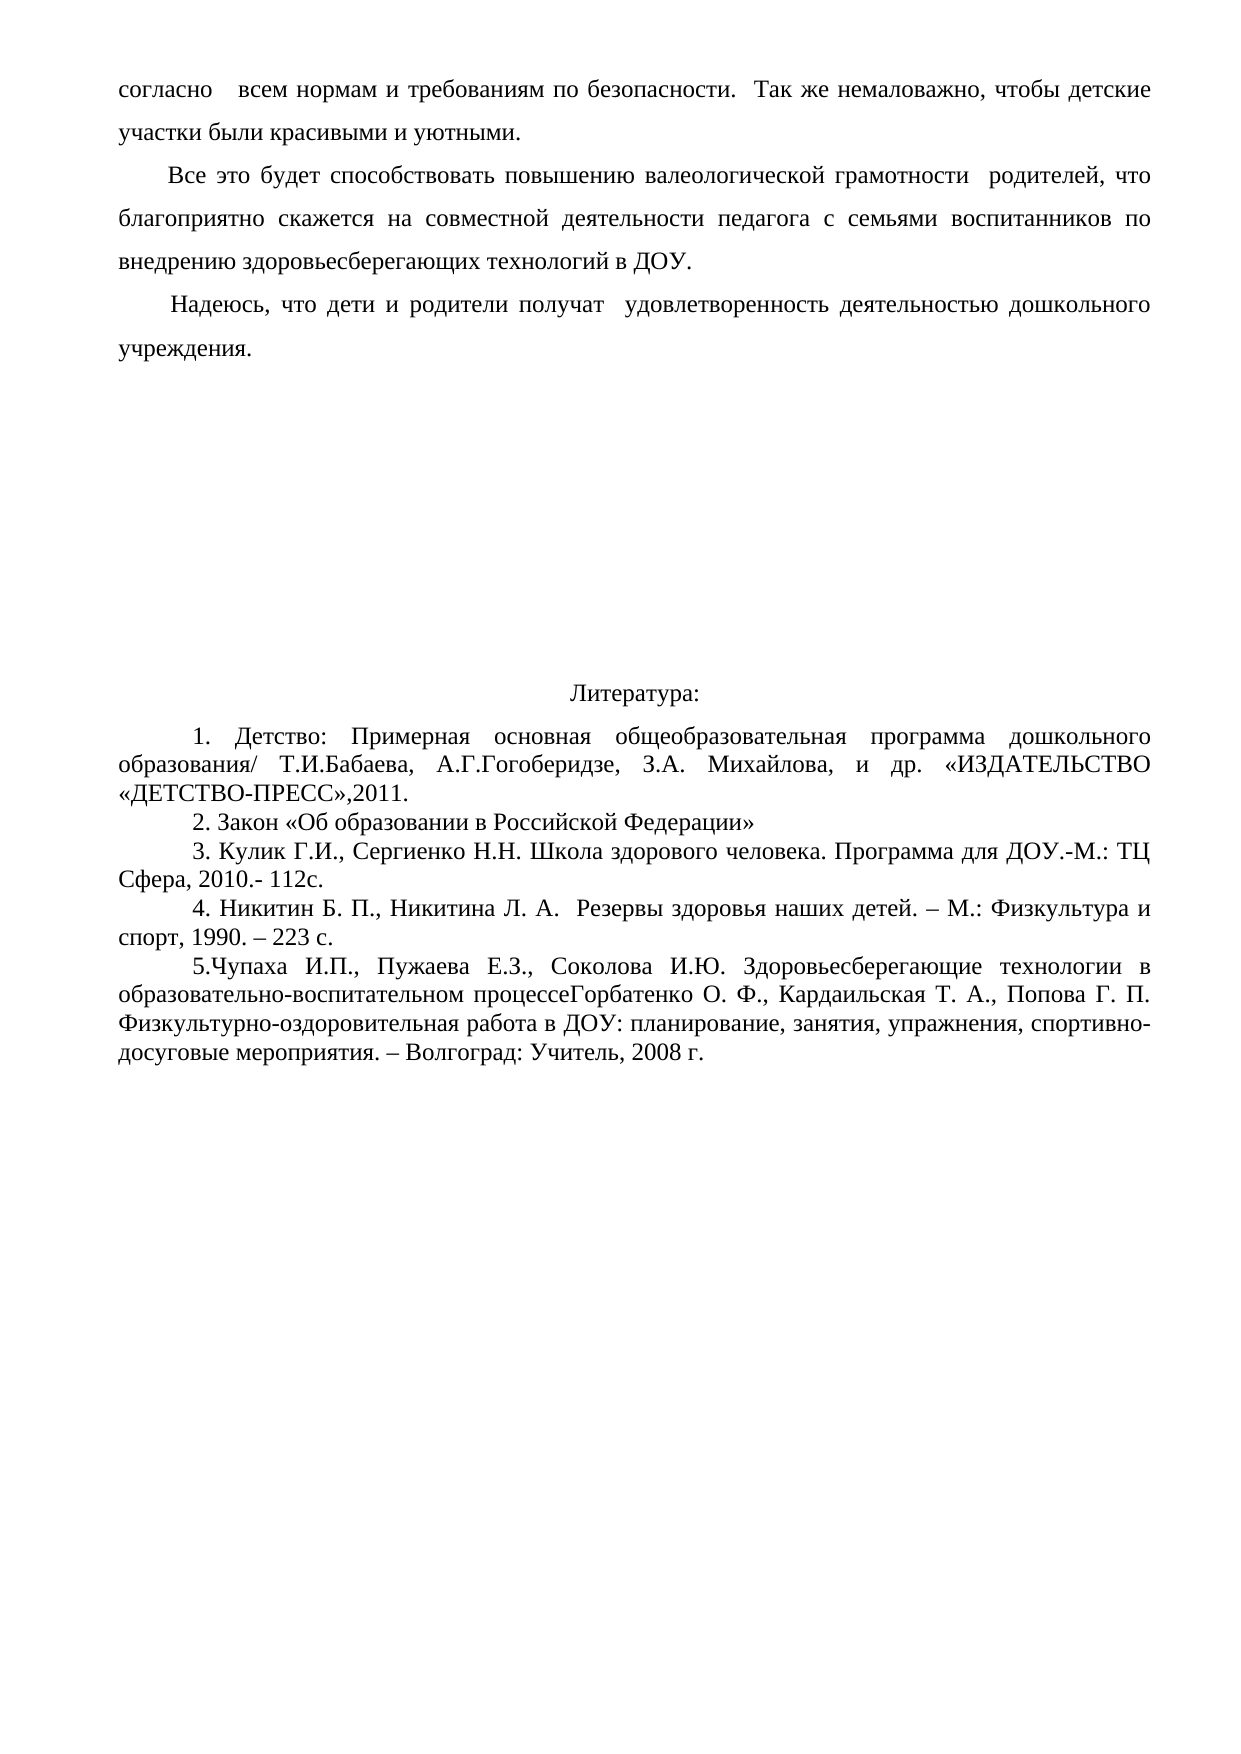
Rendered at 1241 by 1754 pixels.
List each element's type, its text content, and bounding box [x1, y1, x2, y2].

text 4. Никитин Б. П., Никитина Л. А. Резервы здоровья наших детей. – М.: Физкультура и спорт, 1990. – 223 с. [118, 893, 1152, 951]
text Литература: [118, 678, 1152, 706]
text Все это будет способствовать повышению валеологической грамотности родителей, что благоприятно скажется на совместной деятельности педагога с семьями воспитанников по внедрению здоровьесберегающих технологий в ДОУ. [118, 160, 1152, 275]
text 3. Кулик Г.И., Сергиенко Н.Н. Школа здорового человека. Программа для ДОУ.-М.: ТЦ Сфера, 2010.- 112с. [118, 836, 1152, 893]
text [118, 74, 1152, 146]
text 2. Закон «Об образовании в Российской Федерации» [118, 807, 1152, 836]
text 1. Детство: Примерная основная общеобразовательная программа дошкольного образования/ Т.И.Бабаева, А.Г.Гогоберидзе, З.А. Михайлова, и др. «ИЗДАТЕЛЬСТВО «ДЕТСТВО-ПРЕСС»,2011. [118, 721, 1152, 807]
text Надеюсь, что дети и родители получат удовлетворенность деятельностью дошкольного учреждения. [118, 289, 1152, 361]
text 5.Чупаха И.П., Пужаева Е.З., Соколова И.Ю. Здоровьесберегающие технологии в образовательно-воспитательном процессеГорбатенко О. Ф., Кардаильская Т. А., Попова Г. П. Физкультурно-оздоровительная работа в ДОУ: планирование, занятия, упражнения, спортивно-досуговые мероприятия. – Волгоград: Учитель, 2008 г. [118, 951, 1152, 1066]
